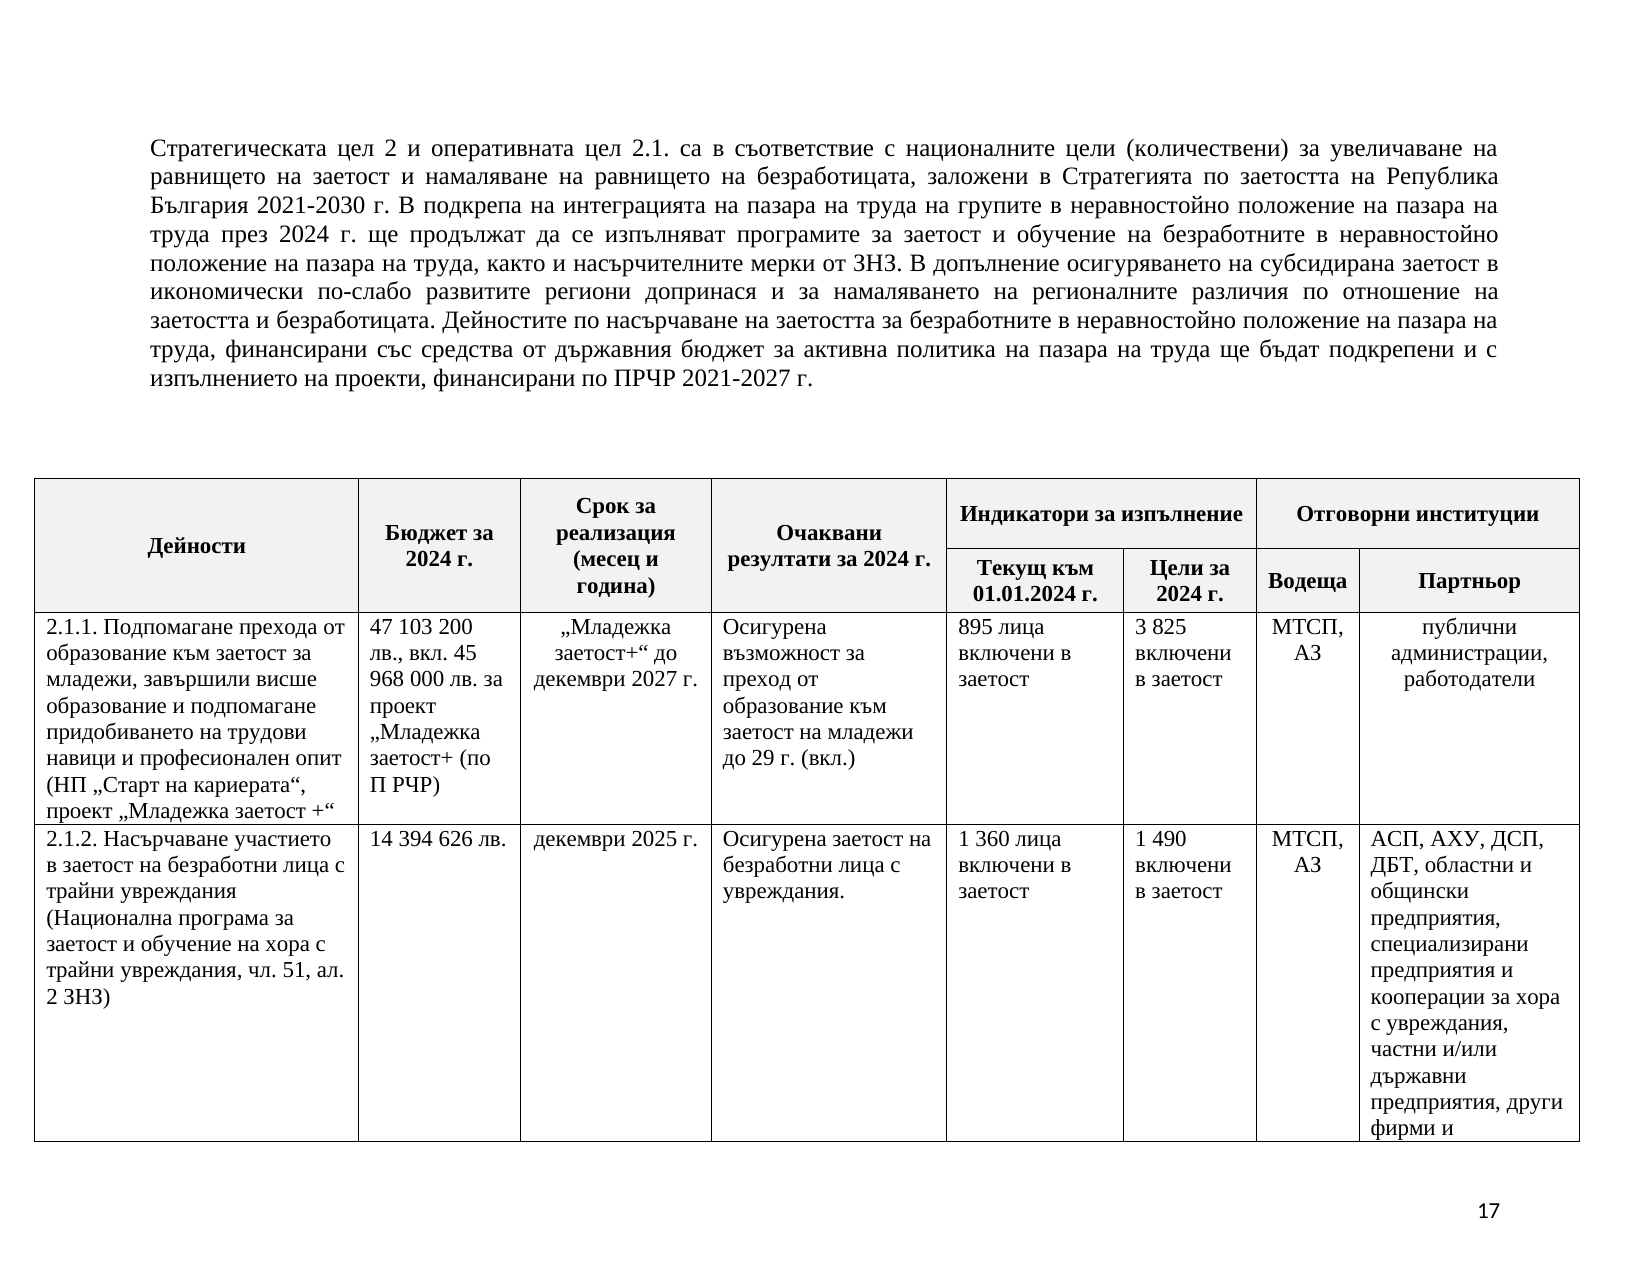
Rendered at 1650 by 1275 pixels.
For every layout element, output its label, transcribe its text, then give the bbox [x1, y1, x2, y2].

table_cell Партньор [1360, 549, 1579, 612]
table_cell МТСП, АЗ [1257, 825, 1359, 1141]
table_cell 3 825 включени в заетост [1124, 613, 1256, 823]
table_cell Осигурена възможност за преход от образование към заетост на младежи до 29 г. (вкл.) [712, 613, 946, 823]
table_header Индикатори за изпълнение [947, 479, 1256, 548]
table_cell 895 лица включени в заетост [947, 613, 1123, 823]
table_cell Цели за 2024 г. [1124, 549, 1256, 612]
table_header Отговорни институции [1257, 479, 1579, 548]
table_cell декември 2025 г. [521, 825, 711, 1141]
table_cell 47 103 200 лв., вкл. 45 968 000 лв. за проект „Младежка заетост+ (по П РЧР) [359, 613, 520, 823]
table_header Дейности [35, 479, 358, 612]
table_cell 2.1.1. Подпомагане прехода от образование към заетост за младежи, завършили висше образование и подпомагане придобиването на трудови навици и професионален опит (НП „Старт на кариерата“, проект „Младежка заетост +“ [35, 613, 358, 823]
table_cell Осигурена заетост на безработни лица с увреждания. [712, 825, 946, 1141]
table_cell 14 394 626 лв. [359, 825, 520, 1141]
table_cell „Младежка заетост+“ до декември 2027 г. [521, 613, 711, 823]
table_cell 1 360 лица включени в заетост [947, 825, 1123, 1141]
table_cell Водеща [1257, 549, 1359, 612]
table_cell МТСП, АЗ [1257, 613, 1359, 823]
table_header Срок за реализация (месец и година) [521, 479, 711, 612]
table_cell 1 490 включени в заетост [1124, 825, 1256, 1141]
text Стратегическата цел 2 и оперативната цел 2.1. са в съответствие с националните цели (количествени) за увеличаване на равнището на заетост и намаляване на равнището на безработицата, заложени в Стратегията по заетостта на Република България 2021-2030 г. В подкрепа на интеграцията на пазара на труда на групите в неравностойно положение на пазара на труда през 2024 г. ще продължат да се изпълняват програмите за заетост и обучение на безработните в неравностойно положение на пазара на труда, както и насърчителните мерки от ЗНЗ. В допълнение осигуряването на субсидирана заетост в икономически по-слабо развитите региони допринася и за намаляването на регионалните различия по отношение на заетостта и безработицата. Дейностите по насърчаване на заетостта за безработните в неравностойно положение на пазара на труда, финансирани със средства от държавния бюджет за активна политика на пазара на труда ще бъдат подкрепени и с изпълнението на проекти, финансирани по ПРЧР 2021-2027 г. [150, 133, 1500, 392]
table_cell Текущ към 01.01.2024 г. [947, 549, 1123, 612]
table_cell публични администрации, работодатели [1360, 613, 1579, 823]
table_header Бюджет за 2024 г. [359, 479, 520, 612]
table_header Очаквани резултати за 2024 г. [712, 479, 946, 612]
